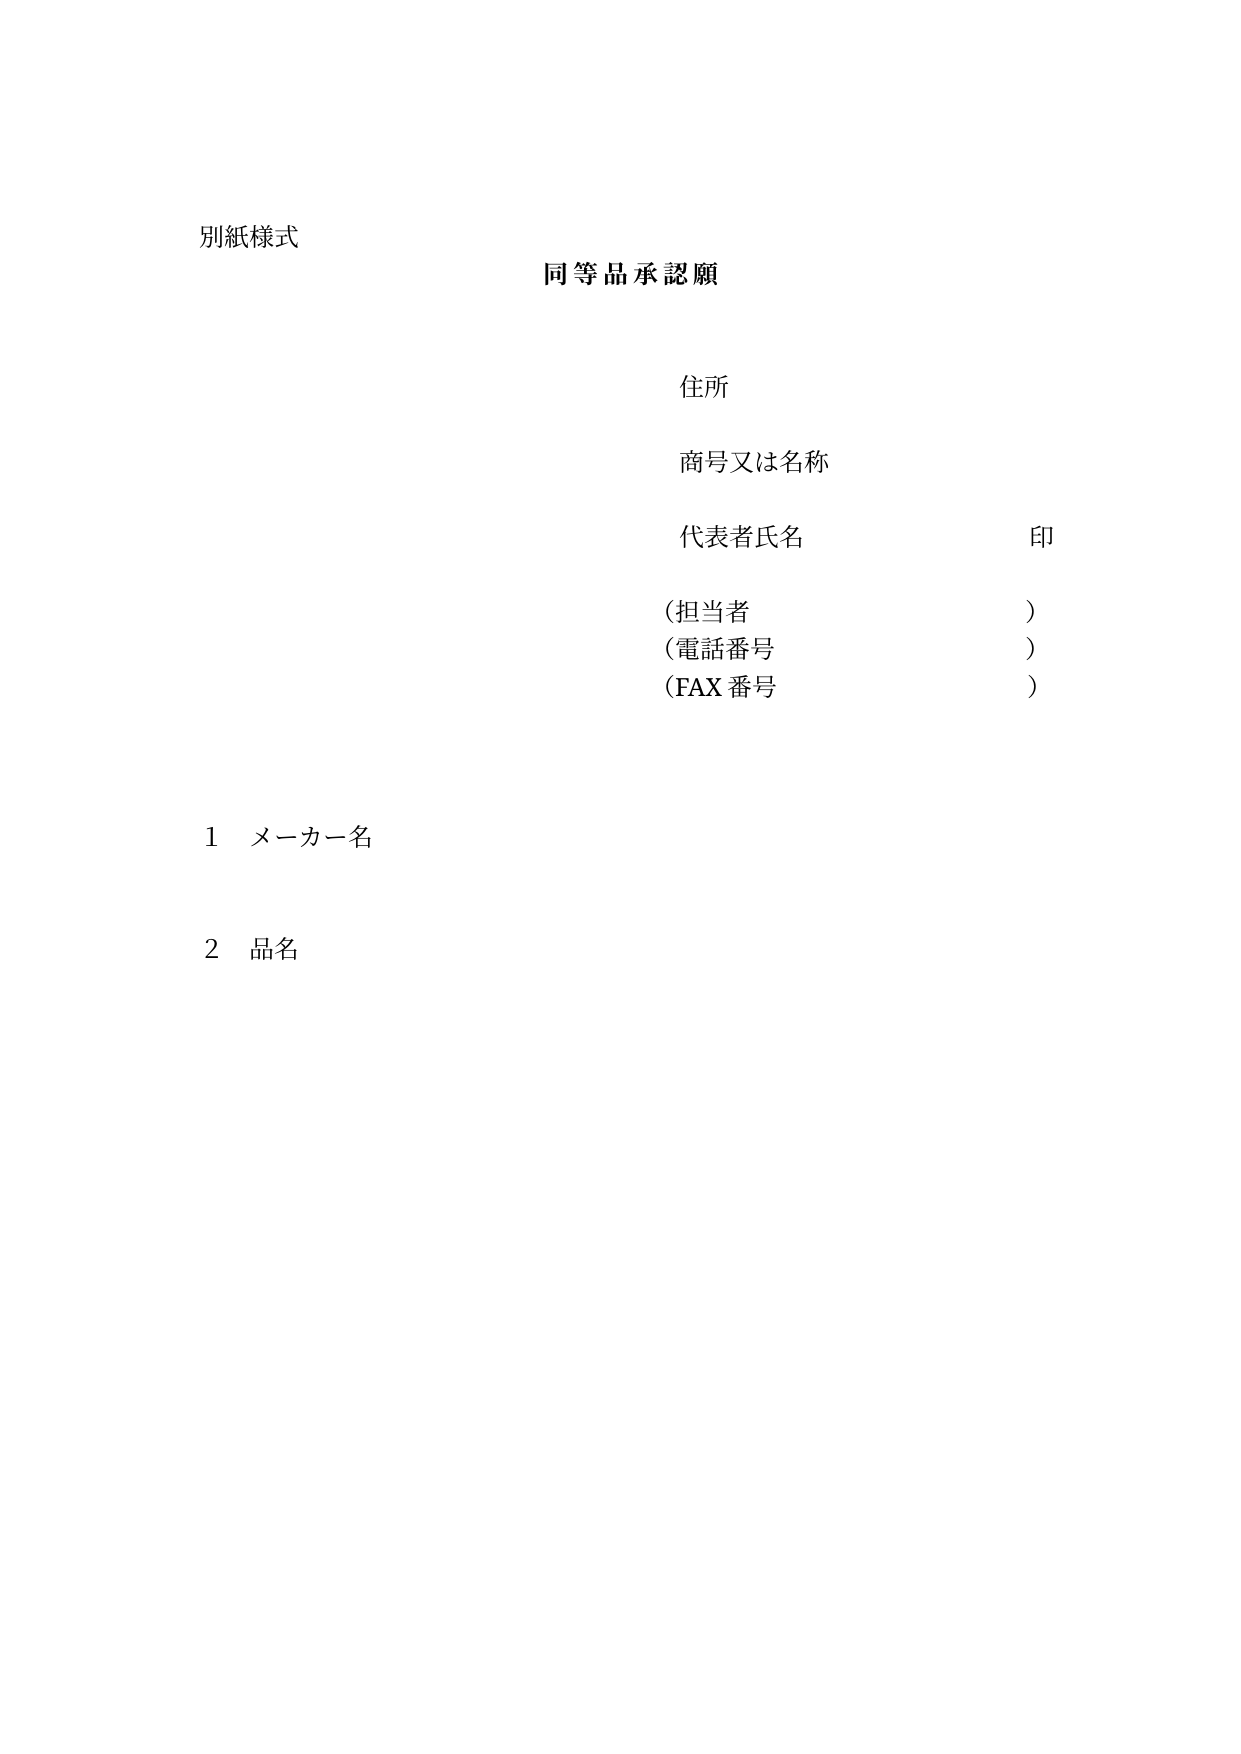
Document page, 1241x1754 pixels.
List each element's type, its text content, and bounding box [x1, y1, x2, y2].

text 住所 [177, 367, 1063, 404]
text （担当者 ） [177, 592, 1063, 629]
text ２ 品名 [177, 929, 1063, 967]
text （FAX番号 ） [177, 667, 1063, 704]
text 別紙様式 [177, 217, 1063, 254]
text １ メーカー名 [177, 817, 1063, 854]
text 商号又は名称 [177, 442, 1063, 479]
text 同等品承認願 [177, 254, 1063, 292]
text 代表者氏名 印 [177, 517, 1063, 554]
text （電話番号 ） [177, 629, 1063, 667]
